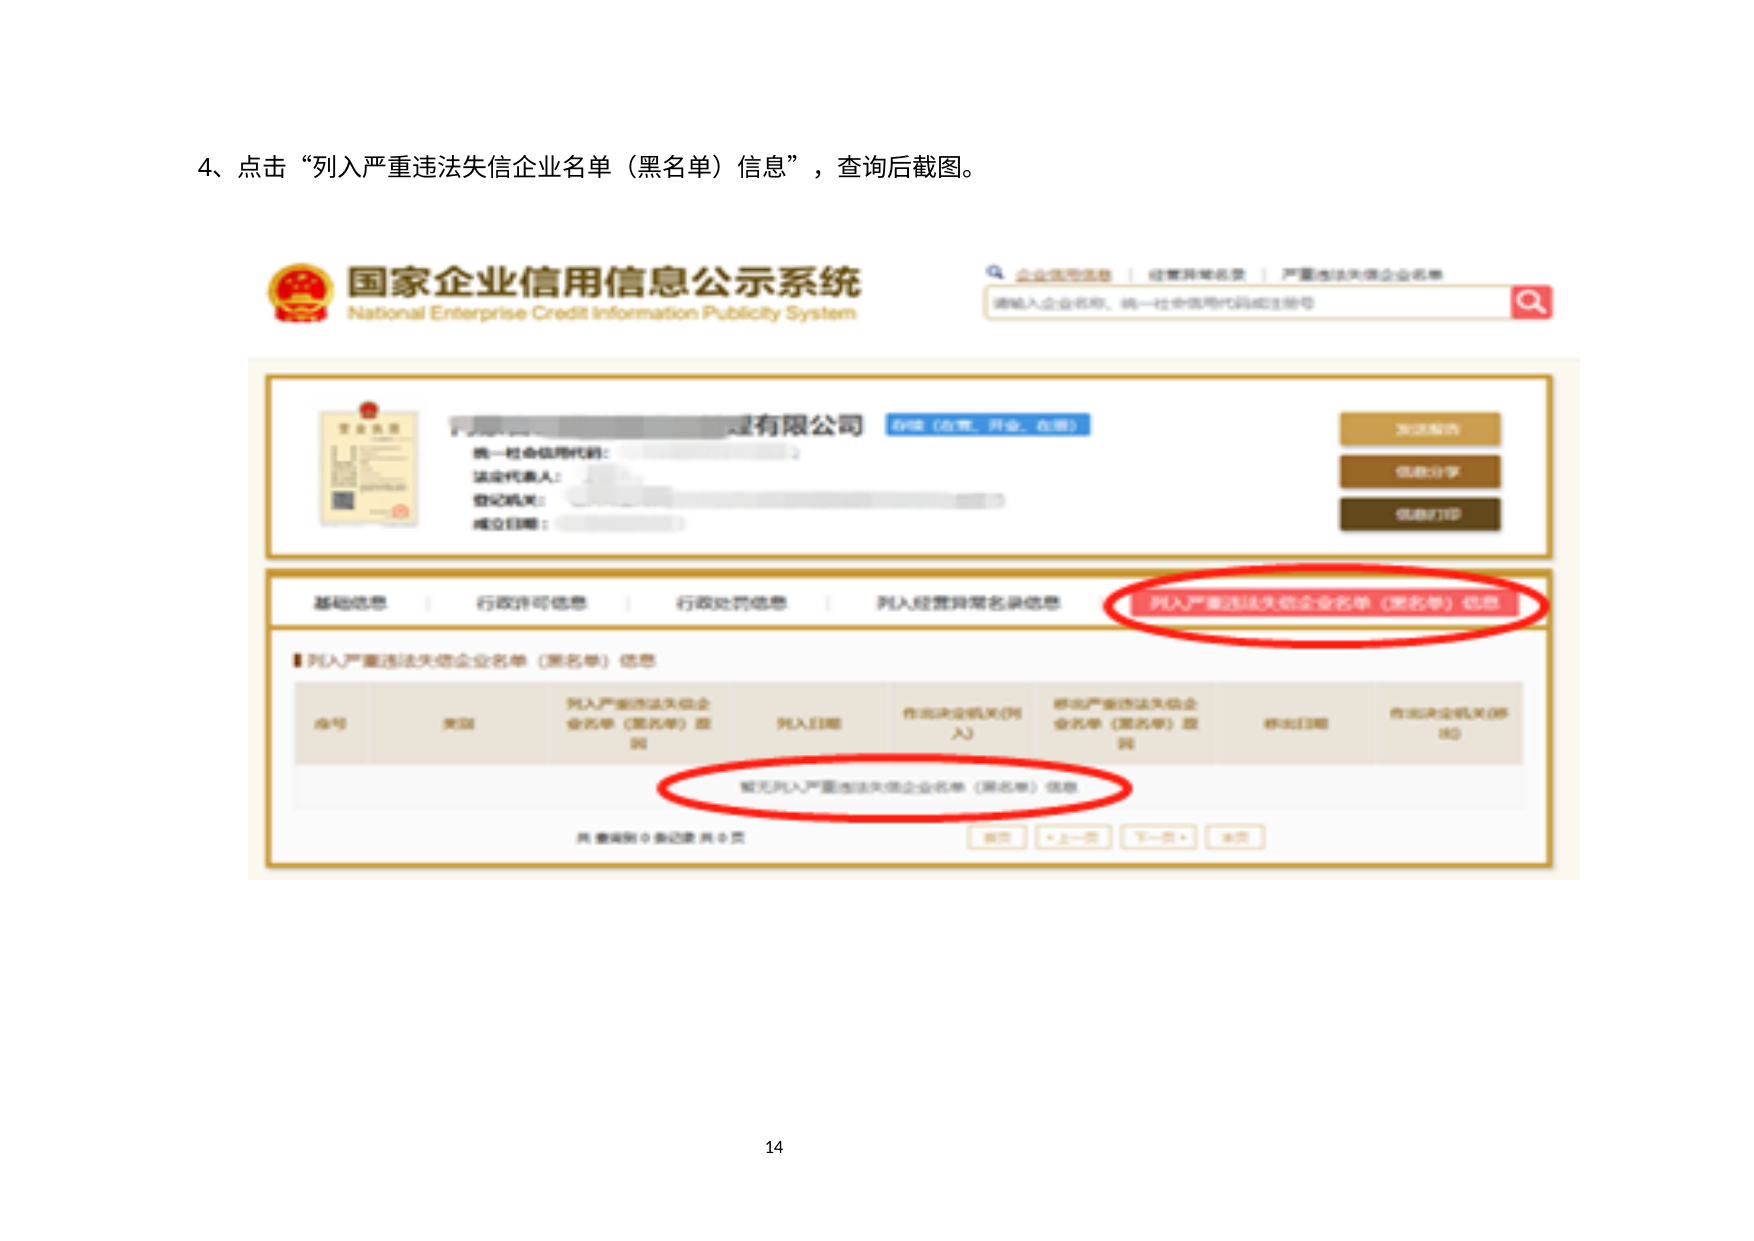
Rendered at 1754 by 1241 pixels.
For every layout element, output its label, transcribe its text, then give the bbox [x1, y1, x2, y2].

picture [247, 253, 1580, 880]
list 点击“列入严重违法失信企业名单（黑名单）信息”，查询后截图。 [148, 148, 1606, 184]
